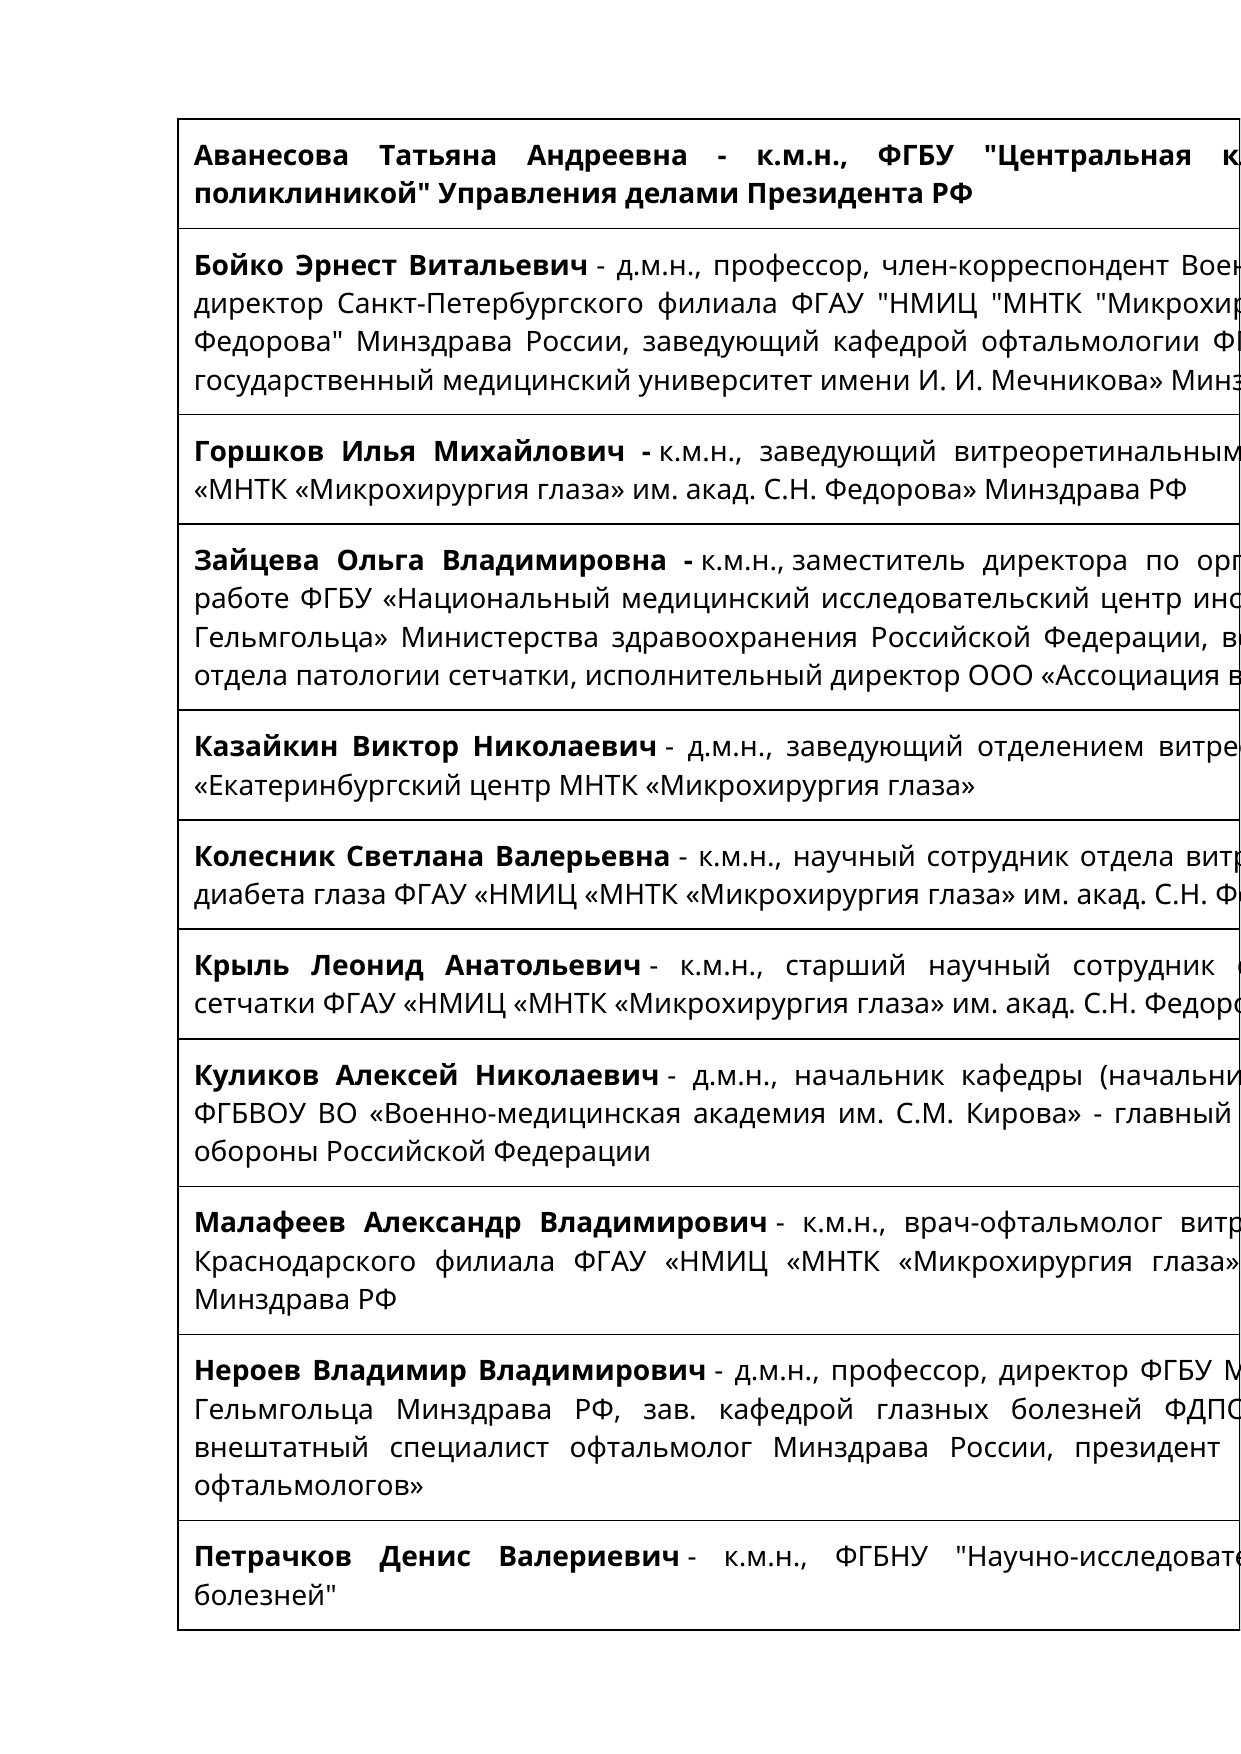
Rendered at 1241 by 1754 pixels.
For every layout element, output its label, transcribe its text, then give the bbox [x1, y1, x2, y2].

table_cell Колесник Светлана Валерьевна - к.м.н., научный сотрудник отдела витреоретинальной хирургии и диабета глаза ФГАУ «НМИЦ «МНТК «Микрохирургия глаза» им. акад. С.Н. Федорова» Минздрава РФ [179, 821, 1239, 928]
table_cell Зайцева Ольга Владимировна - к.м.н., заместитель директора по организационно-методической работе ФГБУ «Национальный медицинский исследовательский центр институт глазных болезней им. Гельмгольца» Министерства здравоохранения Российской Федерации, ведущий научный сотрудник отдела патологии сетчатки, исполнительный директор ООО «Ассоциация врачей-офтальмологов» [179, 525, 1239, 709]
table_cell Нероев Владимир Владимирович - д.м.н., профессор, директор ФГБУ МНИИ глазных болезней им. Гельмгольца Минздрава РФ, зав. кафедрой глазных болезней ФДПО, академик РАН, главный внештатный специалист офтальмолог Минздрава России, президент ООО «Ассоциация врачей-офтальмологов» [179, 1335, 1239, 1519]
table_header Аванесова Татьяна Андреевна - к.м.н., ФГБУ "Центральная клиническая больница с поликлиникой" Управления делами Президента РФ [179, 120, 1239, 228]
table_cell Горшков Илья Михайлович - к.м.н., заведующий витреоретинальным отделением ФГАУ «НМИЦ «МНТК «Микрохирургия глаза» им. акад. С.Н. Федорова» Минздрава РФ [179, 415, 1239, 523]
table_cell Бойко Эрнест Витальевич - д.м.н., профессор, член-корреспондент Военно-медицинской академии, директор Санкт-Петербургского филиала ФГАУ "НМИЦ "МНТК "Микрохирургия глаза" им. акад. С.Н. Федорова" Минздрава России, заведующий кафедрой офтальмологии ФГБОУ ВО «Северо-Западный государственный медицинский университет имени И. И. Мечникова» Минздрава России [179, 229, 1239, 414]
table_cell Петрачков Денис Валериевич - к.м.н., ФГБНУ "Научно-исследовательский институт глазных болезней" [179, 1521, 1239, 1629]
table_cell Малафеев Александр Владимирович - к.м.н., врач-офтальмолог витреоретинального отделения Краснодарского филиала ФГАУ «НМИЦ «МНТК «Микрохирургия глаза» им. акад. С.Н. Федорова» Минздрава РФ [179, 1187, 1239, 1333]
table_cell Крыль Леонид Анатольевич - к.м.н., старший научный сотрудник отдела лазерной хирургии сетчатки ФГАУ «НМИЦ «МНТК «Микрохирургия глаза» им. акад. С.Н. Федорова» Минздрава РФ [179, 930, 1239, 1038]
table_cell Куликов Алексей Николаевич - д.м.н., начальник кафедры (начальник клиники) офтальмологии ФГБВОУ ВО «Военно-медицинская академия им. С.М. Кирова» - главный офтальмолог Министерства обороны Российской Федерации [179, 1040, 1239, 1186]
table_cell Казайкин Виктор Николаевич - д.м.н., заведующий отделением витреоретинальной хирургии АО «Екатеринбургский центр МНТК «Микрохирургия глаза» [179, 711, 1239, 819]
